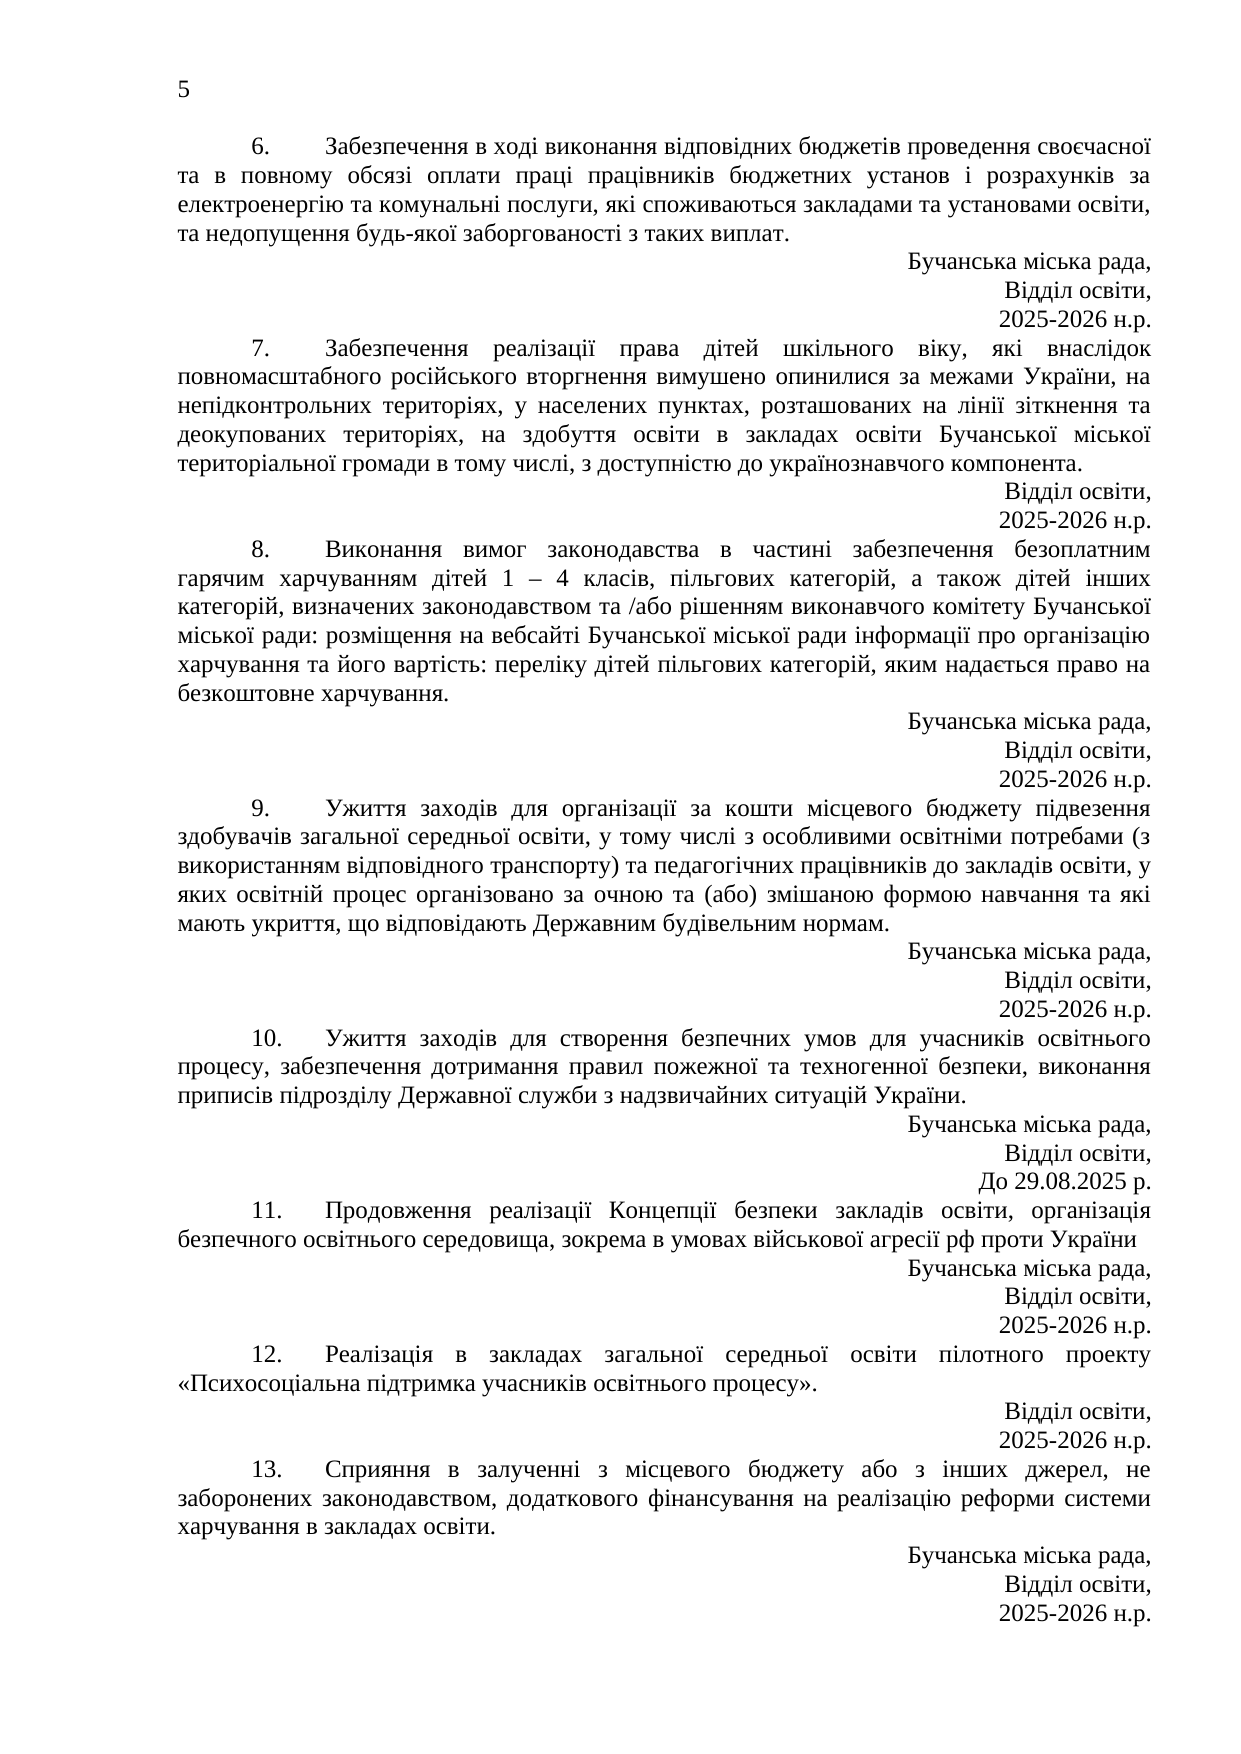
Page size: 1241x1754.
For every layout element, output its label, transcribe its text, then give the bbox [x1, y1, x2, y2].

list Ужиття заходів для створення безпечних умов для учасників освітнього процесу, забезпечення дотримання правил пожежної та техногенної безпеки, виконання приписів підрозділу Державної служби з надзвичайних ситуацій України. [177, 1023, 1152, 1109]
text Бучанська міська рада, [886, 706, 1152, 735]
text Відділ освіти, [192, 476, 1152, 505]
list Продовження реалізації Концепції безпеки закладів освіти, організація безпечного освітнього середовища, зокрема в умовах військової агресії рф проти України [177, 1195, 1152, 1253]
text 2025-2026 н.р. [192, 505, 1152, 534]
text Відділ освіти, [886, 1396, 1152, 1425]
text 2025-2026 н.р. [192, 304, 1152, 333]
text До 29.08.2025 р. [886, 1166, 1152, 1195]
text Бучанська міська рада, [886, 936, 1152, 965]
list Забезпечення реалізації права дітей шкільного віку, які внаслідок повномасштабного російського вторгнення вимушено опинилися за межами України, на непідконтрольних територіях, у населених пунктах, розташованих на лінії зіткнення та деокупованих територіях, на здобуття освіти в закладах освіти Бучанської міської територіальної громади в тому числі, з доступністю до українознавчого компонента. [177, 333, 1152, 476]
text Відділ освіти, [886, 1281, 1152, 1310]
text Відділ освіти, [886, 965, 1152, 994]
text 2025-2026 н.р. [886, 1310, 1152, 1339]
list Ужиття заходів для організації за кошти місцевого бюджету підвезення здобувачів загальної середньої освіти, у тому числі з особливими освітніми потребами (з використанням відповідного транспорту) та педагогічних працівників до закладів освіти, у яких освітній процес організовано за очною та (або) змішаною формою навчання та які мають укриття, що відповідають Державним будівельним нормам. [177, 793, 1152, 936]
list Забезпечення в ході виконання відповідних бюджетів проведення своєчасної та в повному обсязі оплати праці працівників бюджетних установ і розрахунків за електроенергію та комунальні послуги, які споживаються закладами та установами освіти, та недопущення будь-якої заборгованості з таких виплат. [177, 131, 1152, 246]
text 2025-2026 н.р. [886, 764, 1152, 793]
text Бучанська міська рада, [886, 1109, 1152, 1138]
text Відділ освіти, [886, 735, 1152, 764]
text Відділ освіти, [886, 1138, 1152, 1166]
text 2025-2026 н.р. [886, 994, 1152, 1023]
text 2025-2026 н.р. [886, 1425, 1152, 1454]
list Реалізація в закладах загальної середньої освіти пілотного проекту «Психосоціальна підтримка учасників освітнього процесу». [177, 1339, 1152, 1396]
text Бучанська міська рада, [192, 246, 1152, 275]
list Сприяння в залученні з місцевого бюджету або з інших джерел, не заборонених законодавством, додаткового фінансування на реалізацію реформи системи харчування в закладах освіти. [177, 1454, 1152, 1540]
text Бучанська міська рада, [886, 1540, 1152, 1569]
text Відділ освіти, [192, 275, 1152, 304]
text 2025-2026 н.р. [886, 1598, 1152, 1626]
list Виконання вимог законодавства в частині забезпечення безоплатним гарячим харчуванням дітей 1 – 4 класів, пільгових категорій, а також дітей інших категорій, визначених законодавством та /або рішенням виконавчого комітету Бучанської міської ради: розміщення на вебсайті Бучанської міської ради інформації про організацію харчування та його вартість: переліку дітей пільгових категорій, яким надається право на безкоштовне харчування. [177, 534, 1152, 706]
text Відділ освіти, [886, 1569, 1152, 1598]
text Бучанська міська рада, [886, 1253, 1152, 1281]
